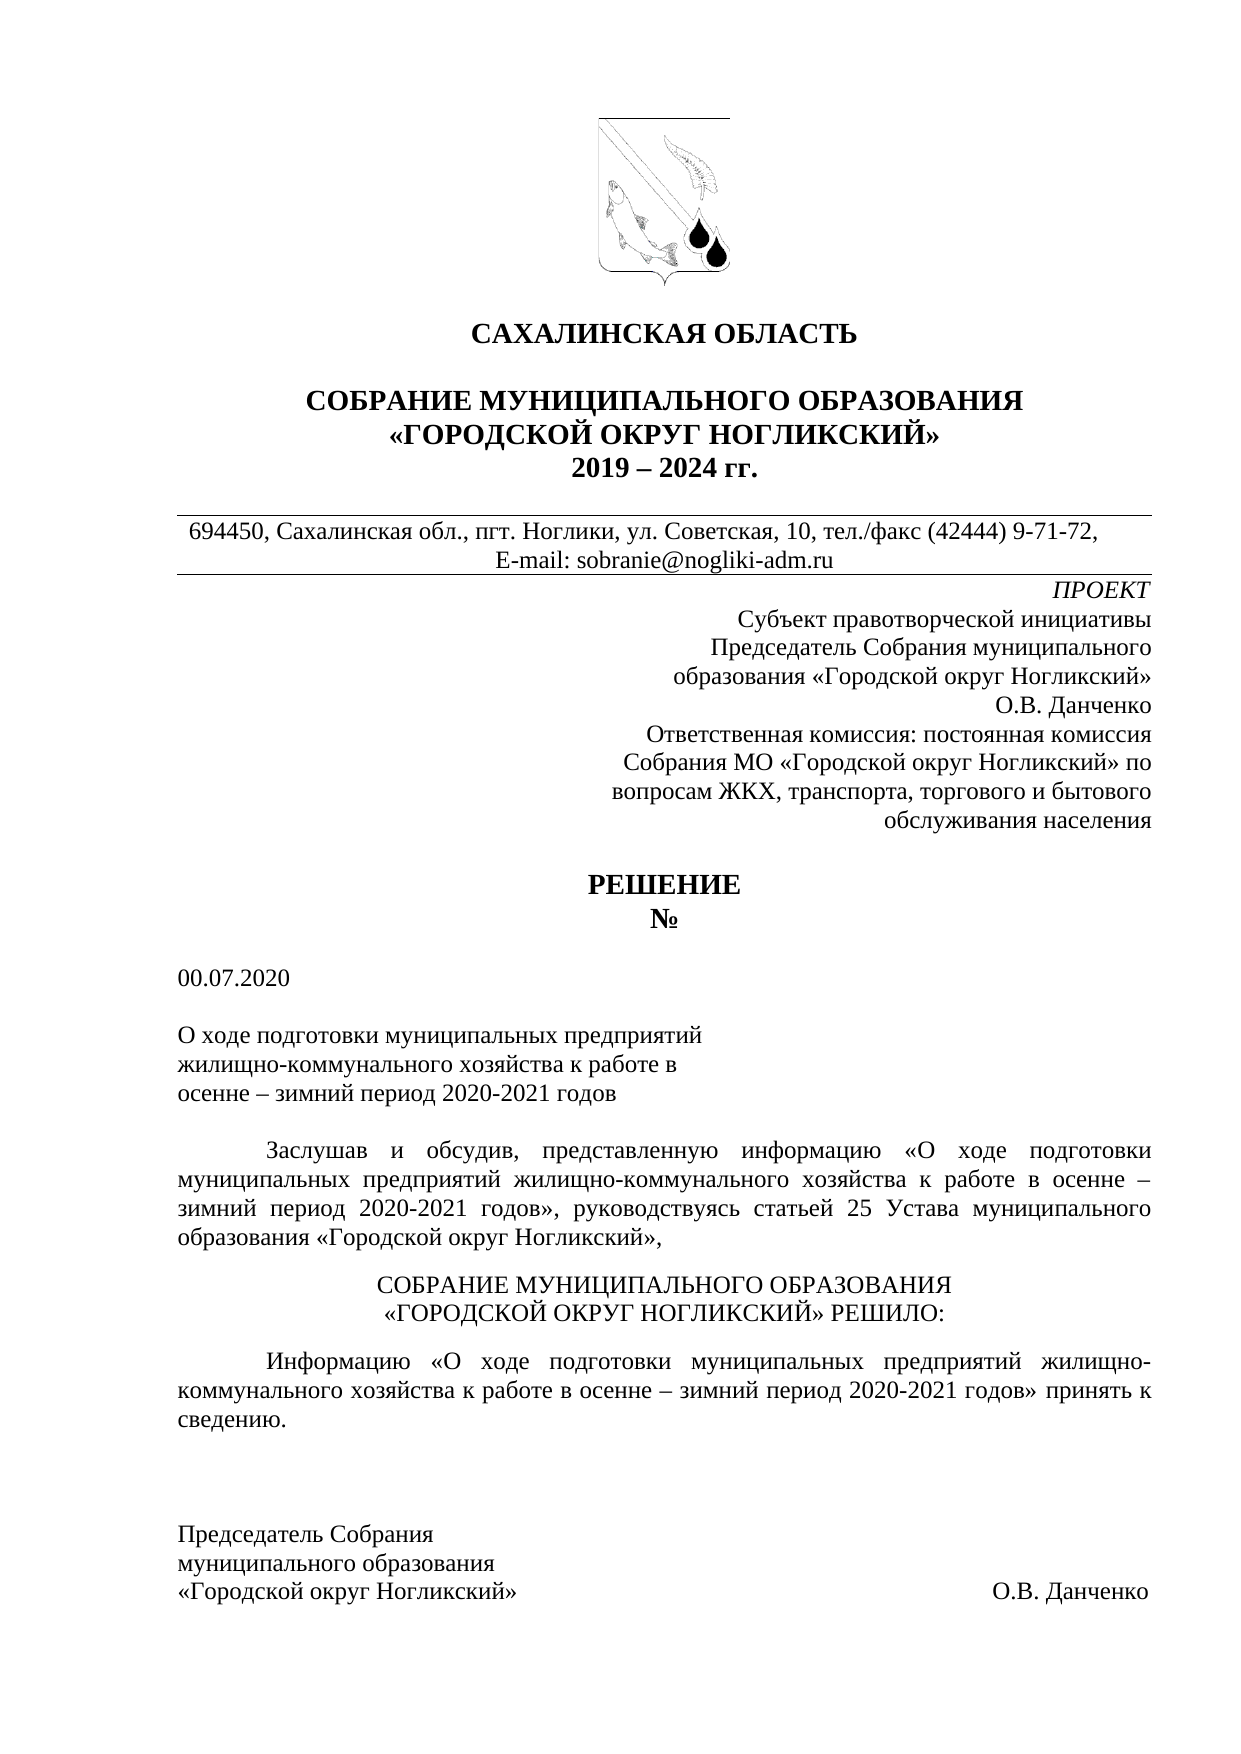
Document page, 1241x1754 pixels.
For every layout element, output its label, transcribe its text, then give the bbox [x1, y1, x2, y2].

text Субъект правотворческой инициативы [177, 604, 1152, 632]
text Собрания МО «Городской округ Ногликский» по [177, 747, 1152, 776]
picture [598, 118, 730, 286]
text Заслушав и обсудив, представленную информацию «О ходе подготовки муниципальных предприятий жилищно-коммунального хозяйства к работе в осенне – зимний период 2020-2021 годов», руководствуясь статьей 25 Устава муниципального образования «Городской округ Ногликский», [177, 1136, 1152, 1251]
text жилищно-коммунального хозяйства к работе в [177, 1049, 1152, 1078]
text ПРОЕКТ [177, 575, 1152, 604]
text СОБРАНИЕ МУНИЦИПАЛЬНОГО ОБРАЗОВАНИЯ [177, 1270, 1152, 1298]
text «ГОРОДСКОЙ ОКРУГ НОГЛИКСКИЙ» [177, 417, 1152, 451]
text «ГОРОДСКОЙ ОКРУГ НОГЛИКСКИЙ» РЕШИЛО: [177, 1298, 1152, 1327]
text Председатель Собрания муниципального [177, 632, 1152, 661]
text Ответственная комиссия: постоянная комиссия [177, 719, 1152, 747]
text РЕШЕНИЕ [177, 867, 1152, 901]
table_header 694450, Сахалинская обл., пгт. Ноглики, ул. Советская, 10, тел./факс (42444) 9-71-72, E-mail: sobranie@nogliki-adm.ru [177, 516, 1152, 574]
text «Городской округ Ногликский» О.В. Данченко [177, 1576, 1152, 1605]
text О.В. Данченко [177, 690, 1152, 719]
text образования «Городской округ Ногликский» [177, 661, 1152, 690]
text САХАЛИНСКАЯ ОБЛАСТЬ [177, 316, 1152, 350]
text Председатель Собрания [177, 1519, 1152, 1548]
text осенне – зимний период 2020-2021 годов [177, 1078, 1152, 1107]
text Информацию «О ходе подготовки муниципальных предприятий жилищно-коммунального хозяйства к работе в осенне – зимний период 2020-2021 годов» принять к сведению. [177, 1346, 1152, 1433]
text СОБРАНИЕ МУНИЦИПАЛЬНОГО ОБРАЗОВАНИЯ [177, 383, 1152, 417]
text 2019 – 2024 гг. [177, 451, 1152, 484]
text 00.07.2020 [177, 963, 1152, 992]
text О ходе подготовки муниципальных предприятий [177, 1021, 1152, 1049]
text № [177, 901, 1152, 934]
text обслуживания населения [177, 805, 1152, 834]
text вопросам ЖКХ, транспорта, торгового и бытового [177, 776, 1152, 805]
text муниципального образования [177, 1548, 1152, 1576]
